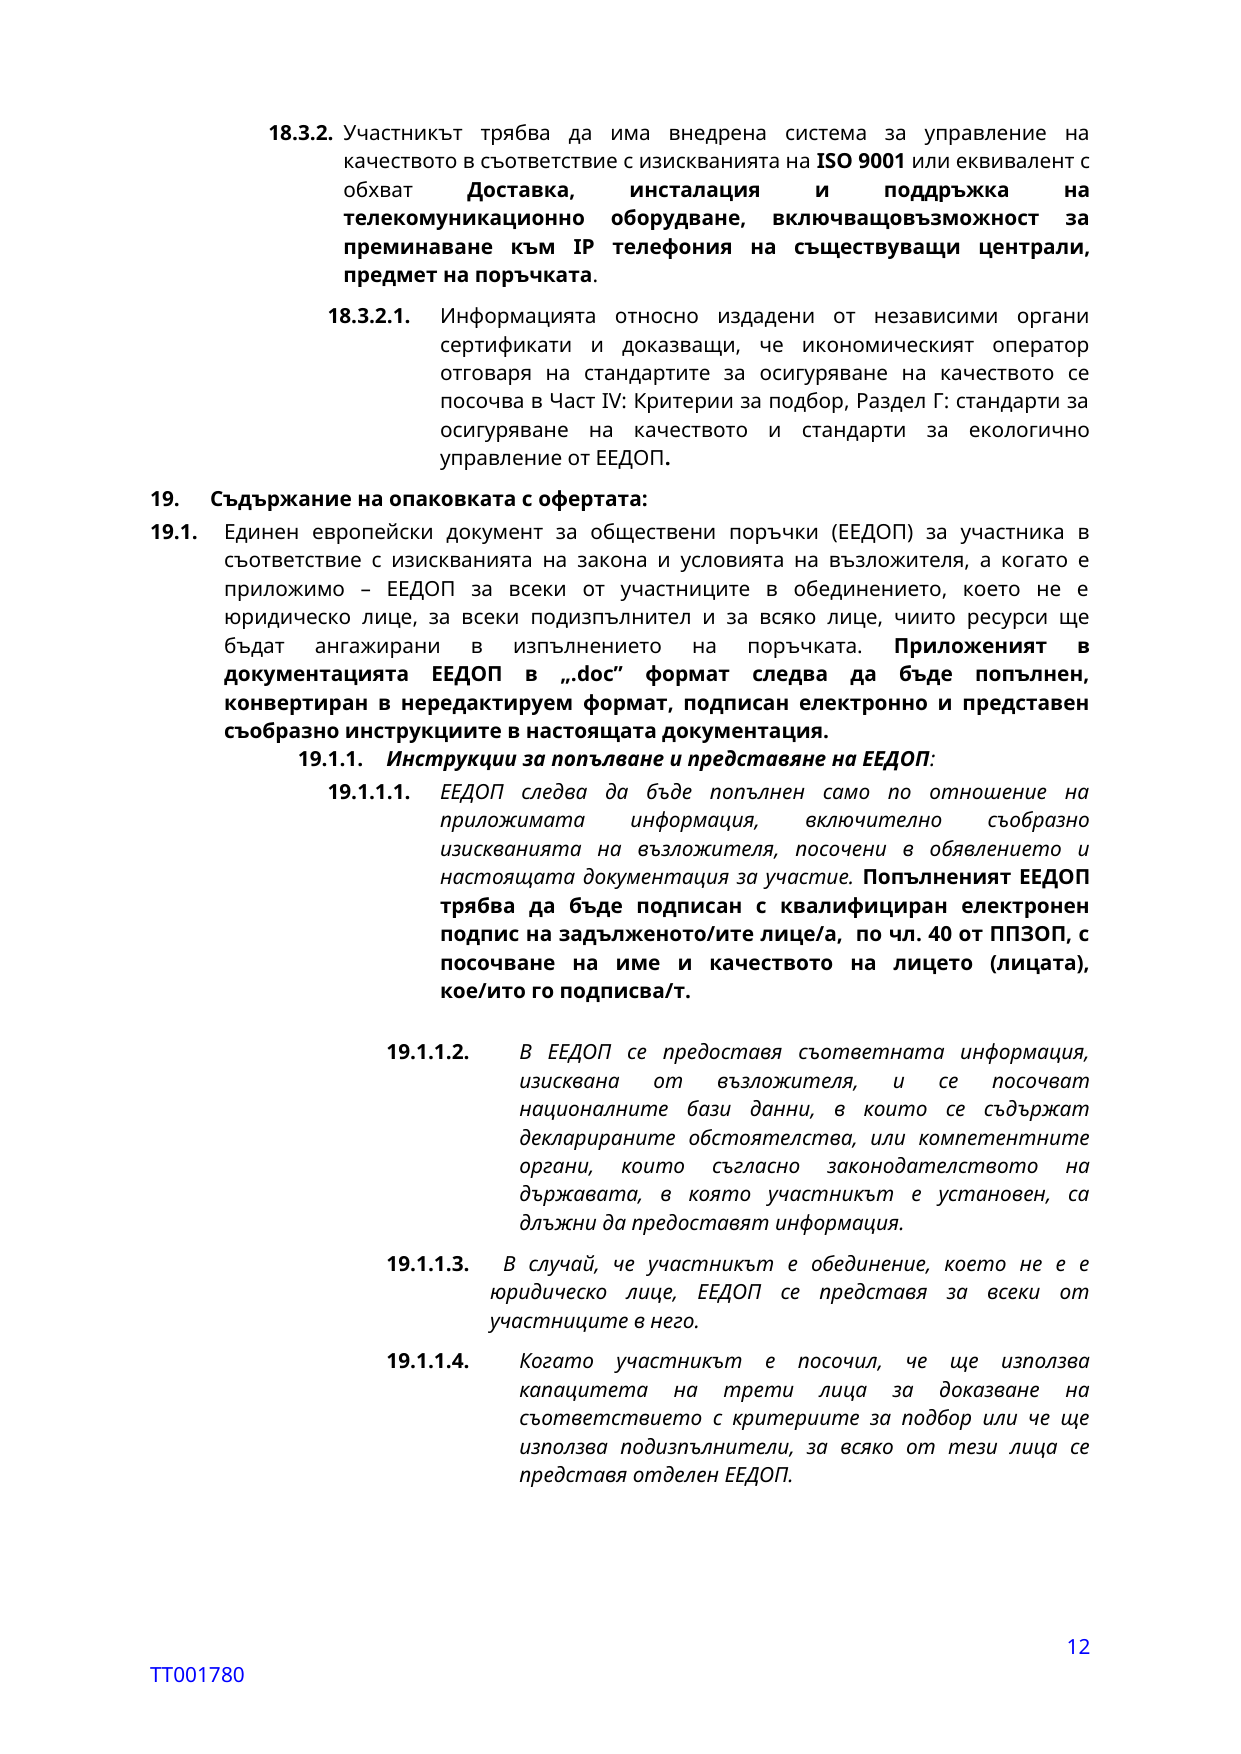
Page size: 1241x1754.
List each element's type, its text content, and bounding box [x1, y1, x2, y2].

list В ЕЕДОП се предоставя съответната информация, изисквана от възложителя, и се посочват националните бази данни, в които се съдържат декларираните обстоятелства, или компетентните органи, които съгласно законодателството на държавата, в която участникът е установен, са длъжни да предоставят информация. [386, 1037, 1090, 1236]
list В случай, че участникът е обединение, което не е е юридическо лице, ЕЕДОП се представя за всеки от участниците в него. [386, 1249, 1090, 1334]
list Когато участникът е посочил, че ще използва капацитета на трети лица за доказване на съответствието с критериите за подбор или че ще използва подизпълнители, за всяко от тези лица се представя отделен ЕЕДОП. [386, 1347, 1090, 1489]
list Информацията относно издадени от независими органи сертификати и доказващи, че икономическият оператор отговаря на стандартите за осигуряване на качеството се посочва в Част IV: Критерии за подбор, Раздел Г: стандарти за осигуряване на качеството и стандарти за екологично управление от ЕЕДОП. [327, 301, 1090, 472]
list Съдържание на опаковката с офертата: [150, 484, 1090, 513]
list Инструкции за попълване и представяне на ЕЕДОП: [298, 744, 1090, 773]
list Участникът трябва да има внедрена система за управление на качеството в съответствие с изискванията на ISO 9001 или еквивалент с обхват Доставка, инсталация и поддръжка на телекомуникационно оборудване, включващовъзможност за преминаване към IP телефония на съществуващи централи, предмет на поръчката. [268, 118, 1090, 289]
list Единен европейски документ за обществени поръчки (ЕЕДОП) за участника в съответствие с изискванията на закона и условията на възложителя, а когато е приложимо – ЕЕДОП за всеки от участниците в обединението, което не е юридическо лице, за всеки подизпълнител и за всяко лице, чиито ресурси ще бъдат ангажирани в изпълнението на поръчката. Приложеният в документацията ЕЕДОП в „.doc” формат следва да бъде попълнен, конвертиран в нередактируем формат, подписан електронно и представен съобразно инструкциите в настоящата документация. [150, 517, 1090, 744]
list ЕЕДОП следва да бъде попълнен само по отношение на приложимата информация, включително съобразно изискванията на възложителя, посочени в обявлението и настоящата документация за участие. Попълненият ЕЕДОП трябва да бъде подписан с квалифициран електронен подпис на задълженото/ите лице/а, по чл. 40 от ППЗОП, с посочване на име и качеството на лицето (лицата), кое/ито го подписва/т. [327, 777, 1090, 1005]
